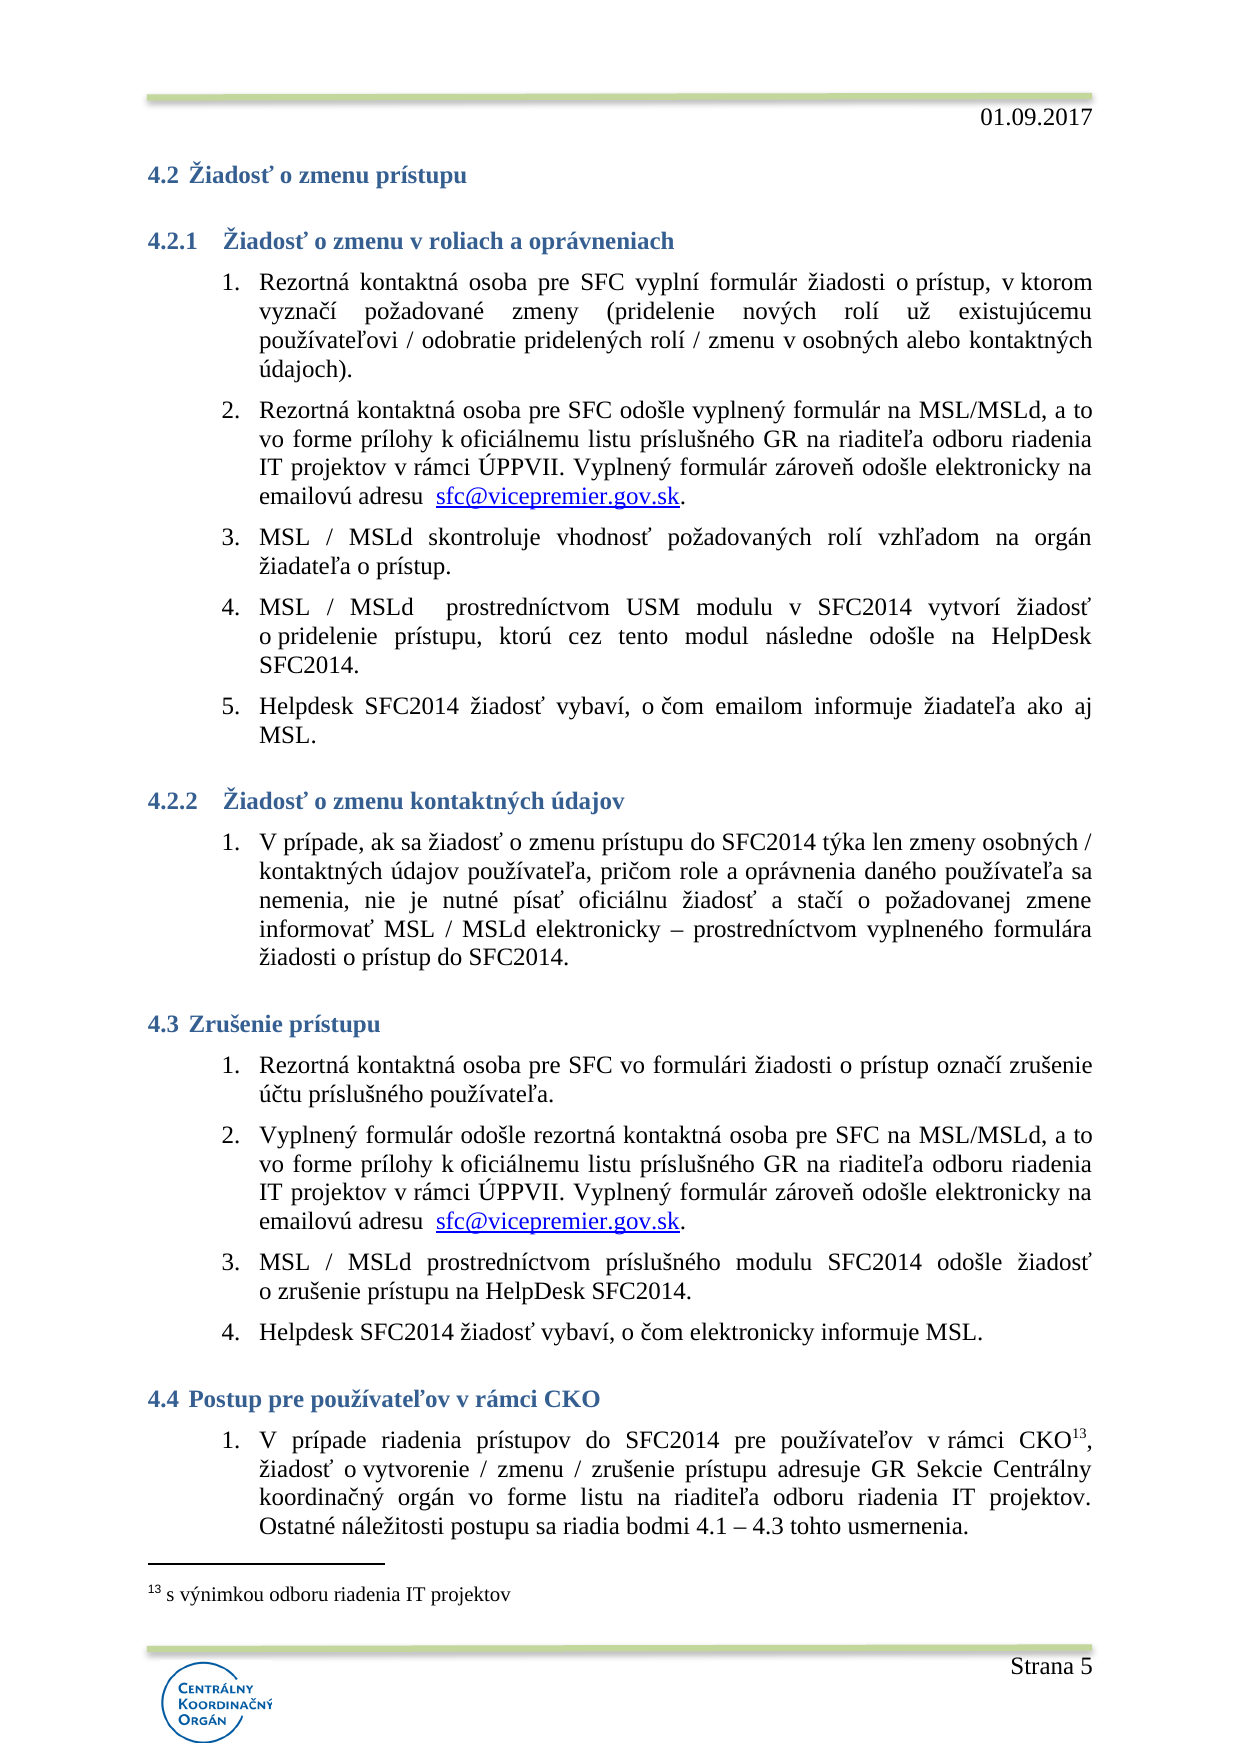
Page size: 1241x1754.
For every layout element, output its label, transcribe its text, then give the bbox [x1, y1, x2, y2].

list MSL / MSLd prostredníctvom USM modulu v SFC2014 vytvorí žiadosť o pridelenie prístupu, ktorú cez tento modul následne odošle na HelpDesk SFC2014. [221, 592, 1093, 679]
list Vyplnený formulár odošle rezortná kontaktná osoba pre SFC na MSL/MSLd, a to vo forme prílohy k oficiálnemu listu príslušného GR na riaditeľa odboru riadenia IT projektov v rámci ÚPPVII. Vyplnený formulár zároveň odošle elektronicky na emailovú adresu sfc@vicepremier.gov.sk. [221, 1120, 1093, 1235]
list MSL / MSLd skontroluje vhodnosť požadovaných rolí vzhľadom na orgán žiadateľa o prístup. [221, 522, 1093, 580]
list Rezortná kontaktná osoba pre SFC vyplní formulár žiadosti o prístup, v ktorom vyznačí požadované zmeny (pridelenie nových rolí už existujúcemu používateľovi / odobratie pridelených rolí / zmenu v osobných alebo kontaktných údajoch). [221, 267, 1093, 382]
text Zrušenie prístupu [148, 1009, 1093, 1037]
list Helpdesk SFC2014 žiadosť vybaví, o čom emailom informuje žiadateľa ako aj MSL. [221, 691, 1093, 749]
text Žiadosť o zmenu prístupu [148, 160, 1093, 189]
list Helpdesk SFC2014 žiadosť vybaví, o čom elektronicky informuje MSL. [221, 1317, 1093, 1346]
text Postup pre používateľov v rámci CKO [148, 1384, 1093, 1412]
list Rezortná kontaktná osoba pre SFC odošle vyplnený formulár na MSL/MSLd, a to vo forme prílohy k oficiálnemu listu príslušného GR na riaditeľa odboru riadenia IT projektov v rámci ÚPPVII. Vyplnený formulár zároveň odošle elektronicky na emailovú adresu sfc@vicepremier.gov.sk. [221, 395, 1093, 510]
list Rezortná kontaktná osoba pre SFC vo formulári žiadosti o prístup označí zrušenie účtu príslušného používateľa. [221, 1050, 1093, 1107]
list V prípade, ak sa žiadosť o zmenu prístupu do SFC2014 týka len zmeny osobných / kontaktných údajov používateľa, pričom role a oprávnenia daného používateľa sa nemenia, nie je nutné písať oficiálnu žiadosť a stačí o požadovanej zmene informovať MSL / MSLd elektronicky – prostredníctvom vyplneného formulára žiadosti o prístup do SFC2014. [221, 827, 1093, 971]
list Žiadosť o zmenu kontaktných údajov [148, 786, 1093, 815]
picture [159, 1660, 272, 1742]
list Žiadosť o zmenu v roliach a oprávneniach [148, 226, 1093, 255]
list MSL / MSLd prostredníctvom príslušného modulu SFC2014 odošle žiadosť o zrušenie prístupu na HelpDesk SFC2014. [221, 1247, 1093, 1305]
list V prípade riadenia prístupov do SFC2014 pre používateľov v rámci CKO, žiadosť o vytvorenie / zmenu / zrušenie prístupu adresuje GR Sekcie Centrálny koordinačný orgán vo forme listu na riaditeľa odboru riadenia IT projektov. Ostatné náležitosti postupu sa riadia bodmi 4.1 – 4.3 tohto usmernenia. [221, 1425, 1093, 1540]
